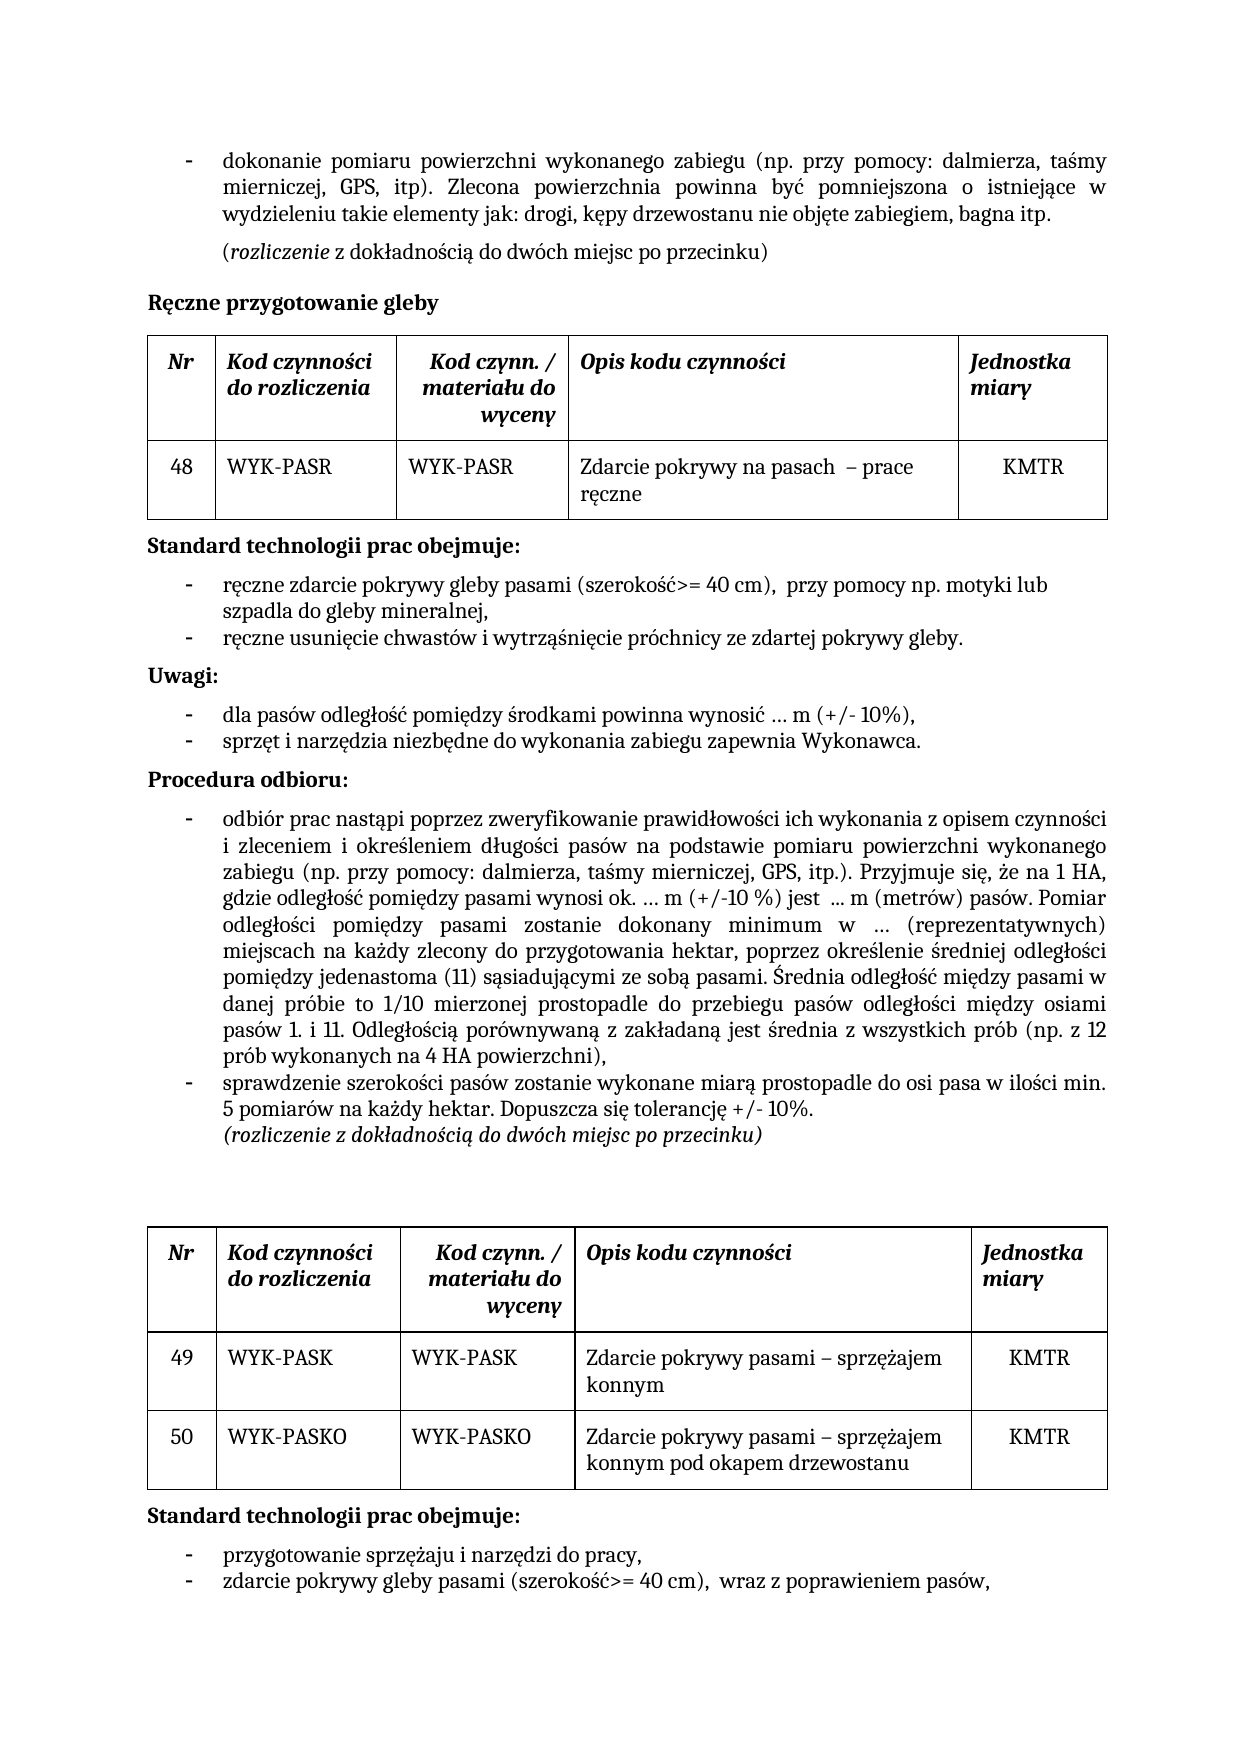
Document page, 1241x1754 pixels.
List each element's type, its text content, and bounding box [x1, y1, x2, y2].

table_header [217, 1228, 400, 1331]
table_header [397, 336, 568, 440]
list sprawdzenie szerokości pasów zostanie wykonane miarą prostopadle do osi pasa w ilości min. 5 pomiarów na każdy hektar. Dopuszcza się tolerancję +/- 10%. [185, 1069, 1107, 1122]
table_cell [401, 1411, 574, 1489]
list przygotowanie sprzężaju i narzędzi do pracy, [185, 1541, 1107, 1568]
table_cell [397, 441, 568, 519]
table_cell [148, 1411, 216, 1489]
list zdarcie pokrywy gleby pasami (szerokość>= 40 cm), wraz z poprawieniem pasów, [185, 1568, 1107, 1594]
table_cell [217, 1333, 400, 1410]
list (rozliczenie z dokładnością do dwóch miejsc po przecinku) [223, 1122, 1107, 1149]
text Ręczne przygotowanie gleby [148, 290, 1107, 317]
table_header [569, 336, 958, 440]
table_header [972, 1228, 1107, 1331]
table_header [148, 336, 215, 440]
text Standard technologii prac obejmuje: [148, 1502, 1107, 1529]
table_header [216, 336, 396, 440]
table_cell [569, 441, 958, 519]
text Standard technologii prac obejmuje: [148, 533, 1107, 559]
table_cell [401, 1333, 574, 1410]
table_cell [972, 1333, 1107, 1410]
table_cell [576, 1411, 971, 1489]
text Procedura odbioru: [148, 767, 1107, 793]
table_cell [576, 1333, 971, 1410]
list dokonanie pomiaru powierzchni wykonanego zabiegu (np. przy pomocy: dalmierza, taśmy mierniczej, GPS, itp). Zlecona powierzchnia powinna być pomniejszona o istniejące w wydzieleniu takie elementy jak: drogi, kępy drzewostanu nie objęte zabiegiem, bagna itp. [185, 148, 1107, 227]
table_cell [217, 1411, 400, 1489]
text (rozliczenie z dokładnością do dwóch miejsc po przecinku) [148, 239, 1107, 266]
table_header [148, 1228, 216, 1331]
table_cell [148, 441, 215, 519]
list odbiór prac nastąpi poprzez zweryfikowanie prawidłowości ich wykonania z opisem czynności i zleceniem i określeniem długości pasów na podstawie pomiaru powierzchni wykonanego zabiegu (np. przy pomocy: dalmierza, taśmy mierniczej, GPS, itp.). Przyjmuje się, że na 1 HA, gdzie odległość pomiędzy pasami wynosi ok. … m (+/-10 %) jest ... m (metrów) pasów. Pomiar odległości pomiędzy pasami zostanie dokonany minimum w … (reprezentatywnych) miejscach na każdy zlecony do przygotowania hektar, poprzez określenie średniej odległości pomiędzy jedenastoma (11) sąsiadującymi ze sobą pasami. Średnia odległość między pasami w danej próbie to 1/10 mierzonej prostopadle do przebiegu pasów odległości między osiami pasów 1. i 11. Odległością porównywaną z zakładaną jest średnia z wszystkich prób (np. z 12 prób wykonanych na 4 HA powierzchni), [185, 806, 1107, 1069]
text Uwagi: [148, 663, 1107, 689]
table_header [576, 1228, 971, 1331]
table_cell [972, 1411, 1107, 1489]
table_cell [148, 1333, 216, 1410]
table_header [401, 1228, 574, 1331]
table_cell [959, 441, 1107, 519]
list ręczne zdarcie pokrywy gleby pasami (szerokość>= 40 cm), przy pomocy np. motyki lub szpadla do gleby mineralnej, [185, 572, 1107, 624]
list ręczne usunięcie chwastów i wytrząśnięcie próchnicy ze zdartej pokrywy gleby. [185, 624, 1107, 651]
list dla pasów odległość pomiędzy środkami powinna wynosić … m (+/- 10%), [185, 702, 1107, 728]
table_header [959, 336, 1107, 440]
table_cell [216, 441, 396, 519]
list sprzęt i narzędzia niezbędne do wykonania zabiegu zapewnia Wykonawca. [185, 728, 1107, 755]
